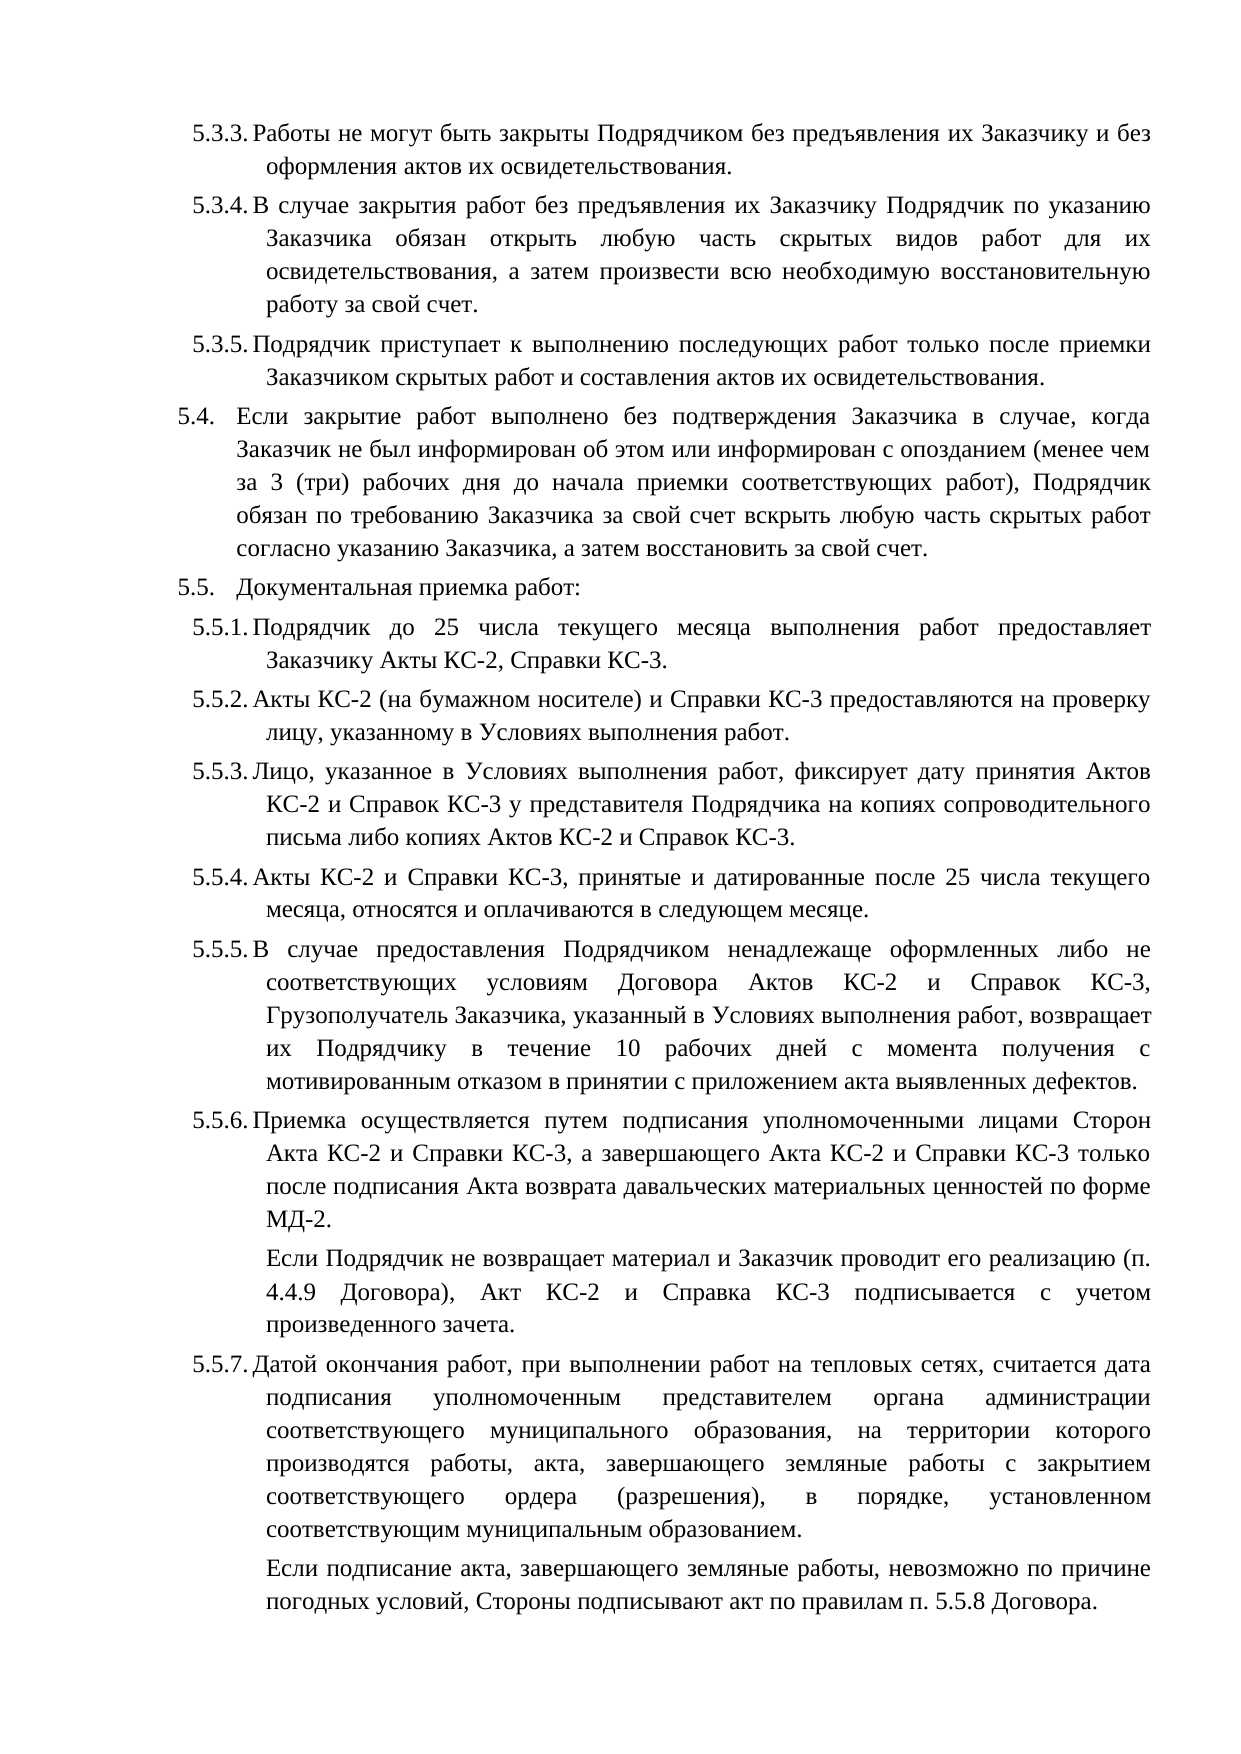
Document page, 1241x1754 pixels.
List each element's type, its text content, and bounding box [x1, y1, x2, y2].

list Подрядчик до 25 числа текущего месяца выполнения работ предоставляет Заказчику Акты КС-2, Справки КС-3. [192, 612, 1152, 673]
text Если Подрядчик не возвращает материал и Заказчик проводит его реализацию (п. 4.4.9 Договора), Акт КС-2 и Справка КС-3 подписывается с учетом произведенного зачета. [266, 1243, 1152, 1338]
list Акты КС-2 и Справки КС-3, принятые и датированные после 25 числа текущего месяца, относятся и оплачиваются в следующем месяце. [192, 862, 1152, 923]
list Приемка осуществляется путем подписания уполномоченными лицами Сторон Акта КС-2 и Справки КС-3, а завершающего Акта КС-2 и Справки КС-3 только после подписания Акта возврата давальческих материальных ценностей по форме МД-2. [192, 1105, 1152, 1233]
list Акты КС-2 (на бумажном носителе) и Справки КС-3 предоставляются на проверку лицу, указанному в Условиях выполнения работ. [192, 684, 1152, 746]
list Подрядчик приступает к выполнению последующих работ только после приемки Заказчиком скрытых работ и составления актов их освидетельствования. [192, 329, 1152, 391]
list В случае закрытия работ без предъявления их Заказчику Подрядчик по указанию Заказчика обязан открыть любую часть скрытых видов работ для их освидетельствования, а затем произвести всю необходимую восстановительную работу за свой счет. [192, 190, 1152, 318]
list Датой окончания работ, при выполнении работ на тепловых сетях, считается дата подписания уполномоченным представителем органа администрации соответствующего муниципального образования, на территории которого производятся работы, акта, завершающего земляные работы с закрытием соответствующего ордера (разрешения), в порядке, установленном соответствующим муниципальным образованием. [192, 1349, 1152, 1543]
text Если подписание акта, завершающего земляные работы, невозможно по причине погодных условий, Стороны подписывают акт по правилам п. 5.5.8 Договора. [266, 1553, 1152, 1615]
list Лицо, указанное в Условиях выполнения работ, фиксирует дату принятия Актов КС-2 и Справок КС-3 у представителя Подрядчика на копиях сопроводительного письма либо копиях Актов КС-2 и Справок КС-3. [192, 756, 1152, 851]
list В случае предоставления Подрядчиком ненадлежаще оформленных либо не соответствующих условиям Договора Актов КС-2 и Справок КС-3, Грузополучатель Заказчика, указанный в Условиях выполнения работ, возвращает их Подрядчику в течение 10 рабочих дней с момента получения с мотивированным отказом в принятии с приложением акта выявленных дефектов. [192, 934, 1152, 1095]
list Работы не могут быть закрыты Подрядчиком без предъявления их Заказчику и без оформления актов их освидетельствования. [192, 118, 1152, 180]
list Документальная приемка работ: [177, 572, 1152, 601]
list Если закрытие работ выполнено без подтверждения Заказчика в случае, когда Заказчик не был информирован об этом или информирован с опозданием (менее чем за 3 (три) рабочих дня до начала приемки соответствующих работ), Подрядчик обязан по требованию Заказчика за свой счет вскрыть любую часть скрытых работ согласно указанию Заказчика, а затем восстановить за свой счет. [177, 401, 1152, 562]
